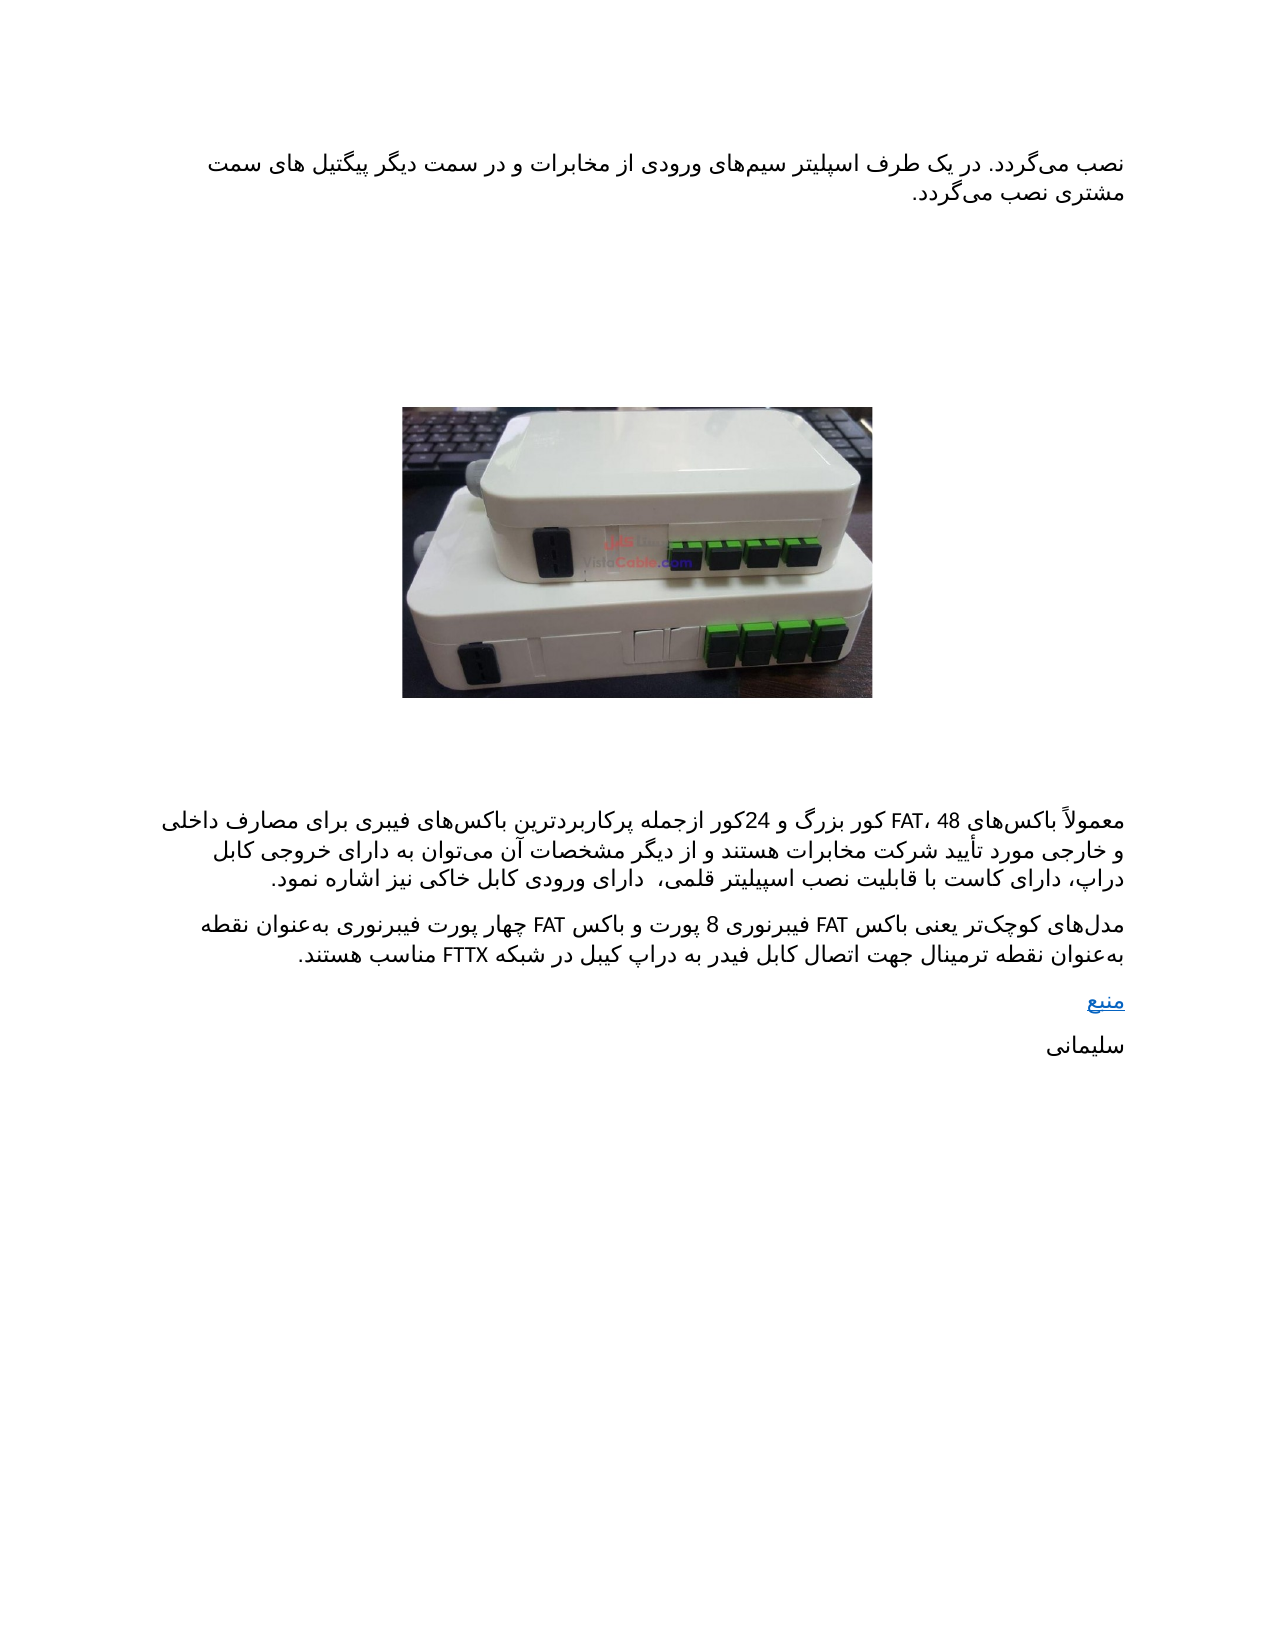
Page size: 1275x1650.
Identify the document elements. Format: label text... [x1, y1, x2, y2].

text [150, 150, 1125, 205]
text معمولاً باکس‌های FAT، 48 کور بزرگ و 24کور ازجمله پرکاربردترین باکس‌های فیبری برای مصارف داخلی و خارجی مورد تأیید شرکت مخابرات هستند و از دیگر مشخصات آن می‌توان به دارای خروجی کابل دراپ، دارای کاست با قابلیت نصب اسپیلیتر قلمی، دارای ورودی کابل خاکی نیز اشاره نمود. [150, 806, 1125, 891]
picture [402, 317, 873, 788]
text مدل‌های کوچک‌تر یعنی باکس FAT فیبرنوری 8 پورت و باکس FAT چهار پورت فیبرنوری به‌عنوان نقطه به‌عنوان نقطه ترمینال جهت اتصال کابل فیدر به دراپ کیبل در شبکه FTTX مناسب هستند. [150, 910, 1125, 968]
text سلیمانی [150, 1032, 1125, 1058]
text منبع [150, 987, 1125, 1013]
